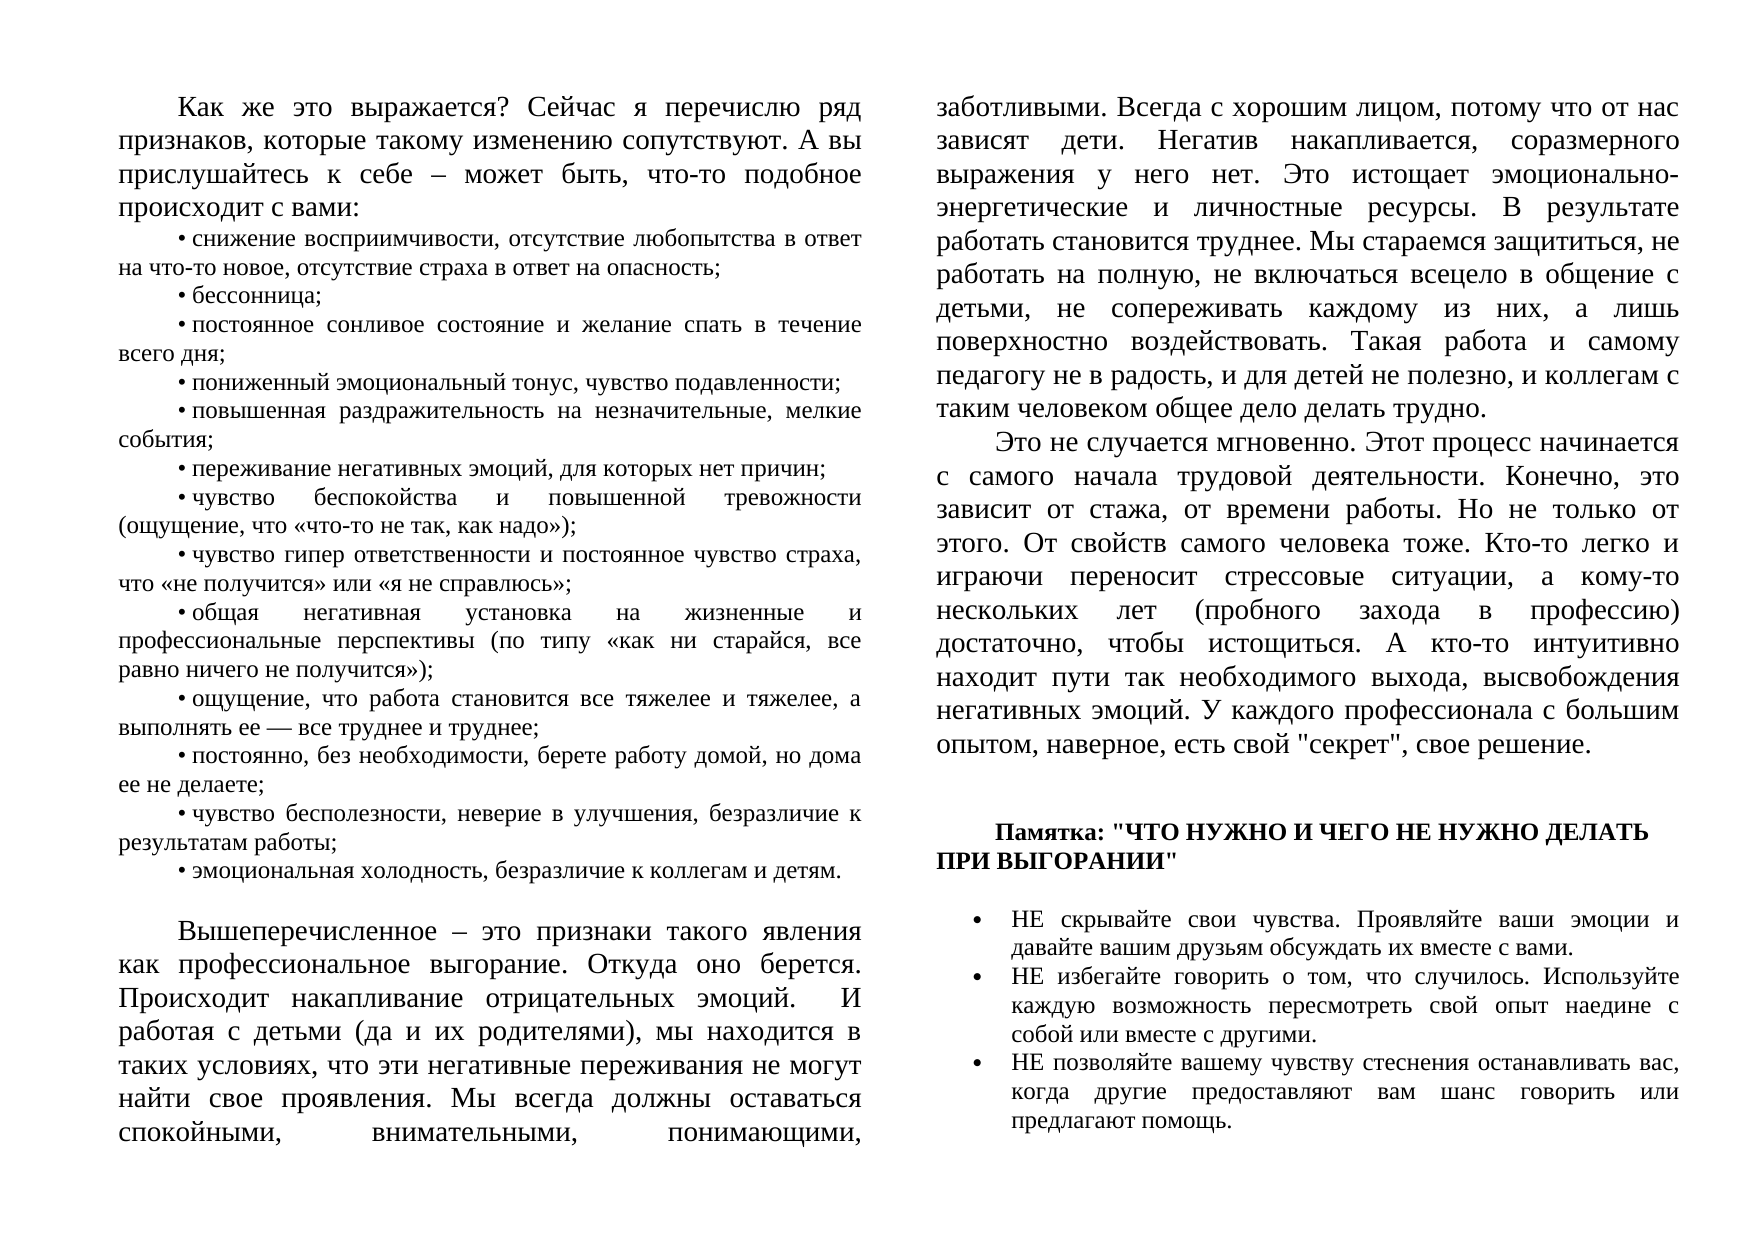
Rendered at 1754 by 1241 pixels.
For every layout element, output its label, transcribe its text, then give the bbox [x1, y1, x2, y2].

text • эмоциональная холодность, безразличие к коллегам и детям. [118, 855, 862, 884]
text • общая негативная установка на жизненные и профессиональные перспективы (по типу «как ни старайся, все равно ничего не получится»); [118, 597, 862, 683]
list НЕ избегайте говорить о том, что случилось. Используйте каждую возможность пересмотреть свой опыт наедине с собой или вместе с другими. [973, 961, 1680, 1047]
text • чувство бесполезности, неверие в улучшения, безразличие к результатам работы; [118, 798, 862, 855]
list НЕ скрывайте свои чувства. Проявляйте ваши эмоции и давайте вашим друзьям обсуждать их вместе с вами. [973, 904, 1680, 961]
text Памятка: "ЧТО НУЖНО И ЧЕГО НЕ НУЖНО ДЕЛАТЬ ПРИ ВЫГОРАНИИ" [936, 817, 1680, 874]
text • чувство беспокойства и повышенной тревожности (ощущение, что «что-то не так, как надо»); [118, 482, 862, 539]
text • постоянно, без необходимости, берете работу домой, но дома ее не делаете; [118, 740, 862, 798]
text • ощущение, что работа становится все тяжелее и тяжелее, а выполнять ее — все труднее и труднее; [118, 683, 862, 740]
text Как же это выражается? Сейчас я перечислю ряд признаков, которые такому изменению сопутствуют. А вы прислушайтесь к себе – может быть, что-то подобное происходит с вами: [118, 89, 862, 223]
text • повышенная раздражительность на незначительные, мелкие события; [118, 395, 862, 453]
text • бессонница; [118, 280, 862, 309]
text • постоянное сонливое состояние и желание спать в течение всего дня; [118, 309, 862, 367]
text Это не случается мгновенно. Этот процесс начинается с самого начала трудовой деятельности. Конечно, это зависит от стажа, от времени работы. Но не только от этого. От свойств самого человека тоже. Кто-то легко и играючи переносит стрессовые ситуации, а кому-то нескольких лет (пробного захода в профессию) достаточно, чтобы истощиться. А кто-то интуитивно находит пути так необходимого выхода, высвобождения негативных эмоций. У каждого профессионала с большим опытом, наверное, есть свой "секрет", свое решение. [936, 424, 1680, 759]
text • чувство гипер ответственности и постоянное чувство страха, что «не получится» или «я не справлюсь»; [118, 539, 862, 597]
list НЕ позволяйте вашему чувству стеснения останавливать вас, когда другие предоставляют вам шанс говорить или предлагают помощь. [973, 1047, 1680, 1134]
text • снижение восприимчивости, отсутствие любопытства в ответ на что-то новое, отсутствие страха в ответ на опасность; [118, 223, 862, 280]
text Вышеперечисленное – это признаки такого явления как профессиональное выгорание. Откуда оно берется. Происходит накапливание отрицательных эмоций. И работая с детьми (да и их родителями), мы находится в таких условиях, что эти негативные переживания не могут найти свое проявления. Мы всегда должны оставаться спокойными, внимательными, понимающими, заботливыми. Всегда с хорошим лицом, потому что от нас зависят дети. Негатив накапливается, соразмерного выражения у него нет. Это истощает эмоционально-энергетические и личностные ресурсы. В результате работать становится труднее. Мы стараемся защититься, не работать на полную, не включаться всецело в общение с детьми, не сопереживать каждому из них, а лишь поверхностно воздействовать. Такая работа и самому педагогу не в радость, и для детей не полезно, и коллегам с таким человеком общее дело делать трудно. [118, 913, 862, 1148]
text Вышеперечисленное – это признаки такого явления как профессиональное выгорание. Откуда оно берется. Происходит накапливание отрицательных эмоций. И работая с детьми (да и их родителями), мы находится в таких условиях, что эти негативные переживания не могут найти свое проявления. Мы всегда должны оставаться спокойными, внимательными, понимающими, заботливыми. Всегда с хорошим лицом, потому что от нас зависят дети. Негатив накапливается, соразмерного выражения у него нет. Это истощает эмоционально-энергетические и личностные ресурсы. В результате работать становится труднее. Мы стараемся защититься, не работать на полную, не включаться всецело в общение с детьми, не сопереживать каждому из них, а лишь поверхностно воздействовать. Такая работа и самому педагогу не в радость, и для детей не полезно, и коллегам с таким человеком общее дело делать трудно. [936, 89, 1680, 424]
text • переживание негативных эмоций, для которых нет причин; [118, 453, 862, 482]
text • пониженный эмоциональный тонус, чувство подавленности; [118, 367, 862, 395]
